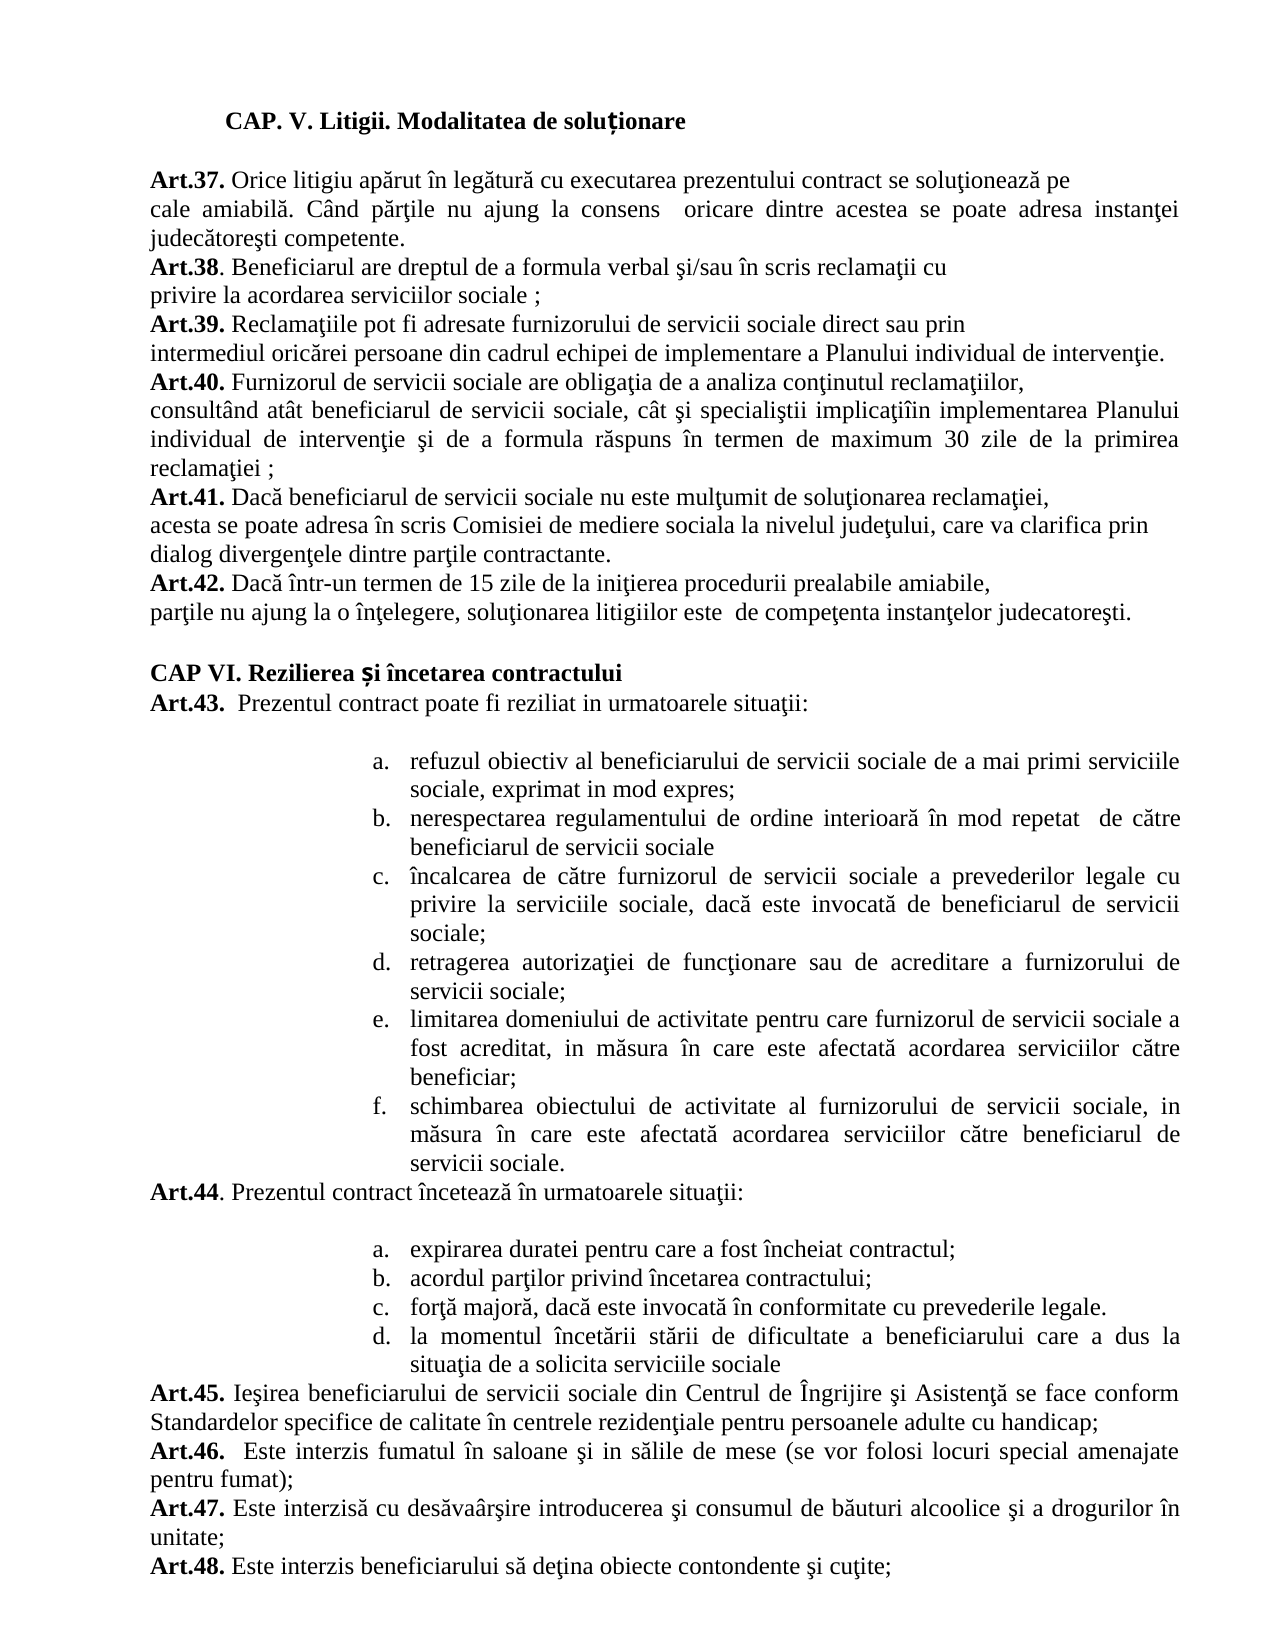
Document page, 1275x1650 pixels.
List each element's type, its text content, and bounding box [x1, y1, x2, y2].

text parţile nu ajung la o înţelegere, soluţionarea litigiilor este de compeţenta instanţelor judecatoreşti. [150, 597, 1181, 625]
text CAP VI. Rezilierea și încetarea contractului [150, 654, 1181, 688]
text Art.37. Orice litigiu apărut în legătură cu executarea prezentului contract se soluţionează pe [150, 165, 1181, 194]
list retragerea autorizaţiei de funcţionare sau de acreditare a furnizorului de servicii sociale; [372, 947, 1181, 1004]
text Art.43. Prezentul contract poate fi reziliat in urmatoarele situaţii: [150, 688, 1181, 717]
text cale amiabilă. Când părţile nu ajung la consens oricare dintre acestea se poate adresa instanţei judecătoreşti competente. [150, 194, 1181, 252]
text Art.42. Dacă într-un termen de 15 zile de la iniţierea procedurii prealabile amiabile, [150, 568, 1181, 597]
list expirarea duratei pentru care a fost încheiat contractul; [372, 1234, 1181, 1263]
text Art.41. Dacă beneficiarul de servicii sociale nu este mulţumit de soluţionarea reclamaţiei, [150, 482, 1181, 510]
text Art.45. Ieşirea beneficiarului de servicii sociale din Centrul de Îngrijire şi Asistenţă se face conform Standardelor specifice de calitate în centrele rezidenţiale pentru persoanele adulte cu handicap; [150, 1378, 1181, 1436]
list nerespectarea regulamentului de ordine interioară în mod repetat de către beneficiarul de servicii sociale [372, 803, 1181, 861]
text Art.46. Este interzis fumatul în saloane şi in sălile de mese (se vor folosi locuri special amenajate pentru fumat); [150, 1436, 1181, 1493]
list la momentul încetării stării de dificultate a beneficiarului care a dus la situaţia de a solicita serviciile sociale [372, 1321, 1181, 1378]
text Art.40. Furnizorul de servicii sociale are obligaţia de a analiza conţinutul reclamaţiilor, [150, 367, 1181, 395]
list forţă majoră, dacă este invocată în conformitate cu prevederile legale. [372, 1292, 1181, 1321]
list schimbarea obiectului de activitate al furnizorului de servicii sociale, in măsura în care este afectată acordarea serviciilor către beneficiarul de servicii sociale. [372, 1091, 1181, 1177]
text privire la acordarea serviciilor sociale ; [150, 280, 1181, 309]
list refuzul obiectiv al beneficiarului de servicii sociale de a mai primi serviciile sociale, exprimat in mod expres; [372, 746, 1181, 803]
list limitarea domeniului de activitate pentru care furnizorul de servicii sociale a fost acreditat, in măsura în care este afectată acordarea serviciilor către beneficiar; [372, 1004, 1181, 1091]
list încalcarea de către furnizorul de servicii sociale a prevederilor legale cu privire la serviciile sociale, dacă este invocată de beneficiarul de servicii sociale; [372, 861, 1181, 947]
text Art.39. Reclamaţiile pot fi adresate furnizorului de servicii sociale direct sau prin [150, 309, 1181, 338]
text Art.38. Beneficiarul are dreptul de a formula verbal şi/sau în scris reclamaţii cu [150, 252, 1181, 280]
text Art.47. Este interzisă cu desăvaârşire introducerea şi consumul de băuturi alcoolice şi a drogurilor în unitate; [150, 1493, 1181, 1551]
text consultând atât beneficiarul de servicii sociale, cât şi specialiştii implicaţiîin implementarea Planului individual de intervenţie şi de a formula răspuns în termen de maximum 30 zile de la primirea reclamaţiei ; [150, 395, 1181, 482]
text CAP. V. Litigii. Modalitatea de soluționare [150, 103, 1181, 137]
list acordul parţilor privind încetarea contractului; [372, 1263, 1181, 1292]
text Art.44. Prezentul contract încetează în urmatoarele situaţii: [150, 1177, 1181, 1206]
text Art.48. Este interzis beneficiarului să deţina obiecte contondente şi cuţite; [150, 1551, 1181, 1579]
text acesta se poate adresa în scris Comisiei de mediere sociala la nivelul judeţului, care va clarifica prin dialog divergenţele dintre parţile contractante. [150, 510, 1181, 568]
text intermediul oricărei persoane din cadrul echipei de implementare a Planului individual de intervenţie. [150, 338, 1181, 367]
